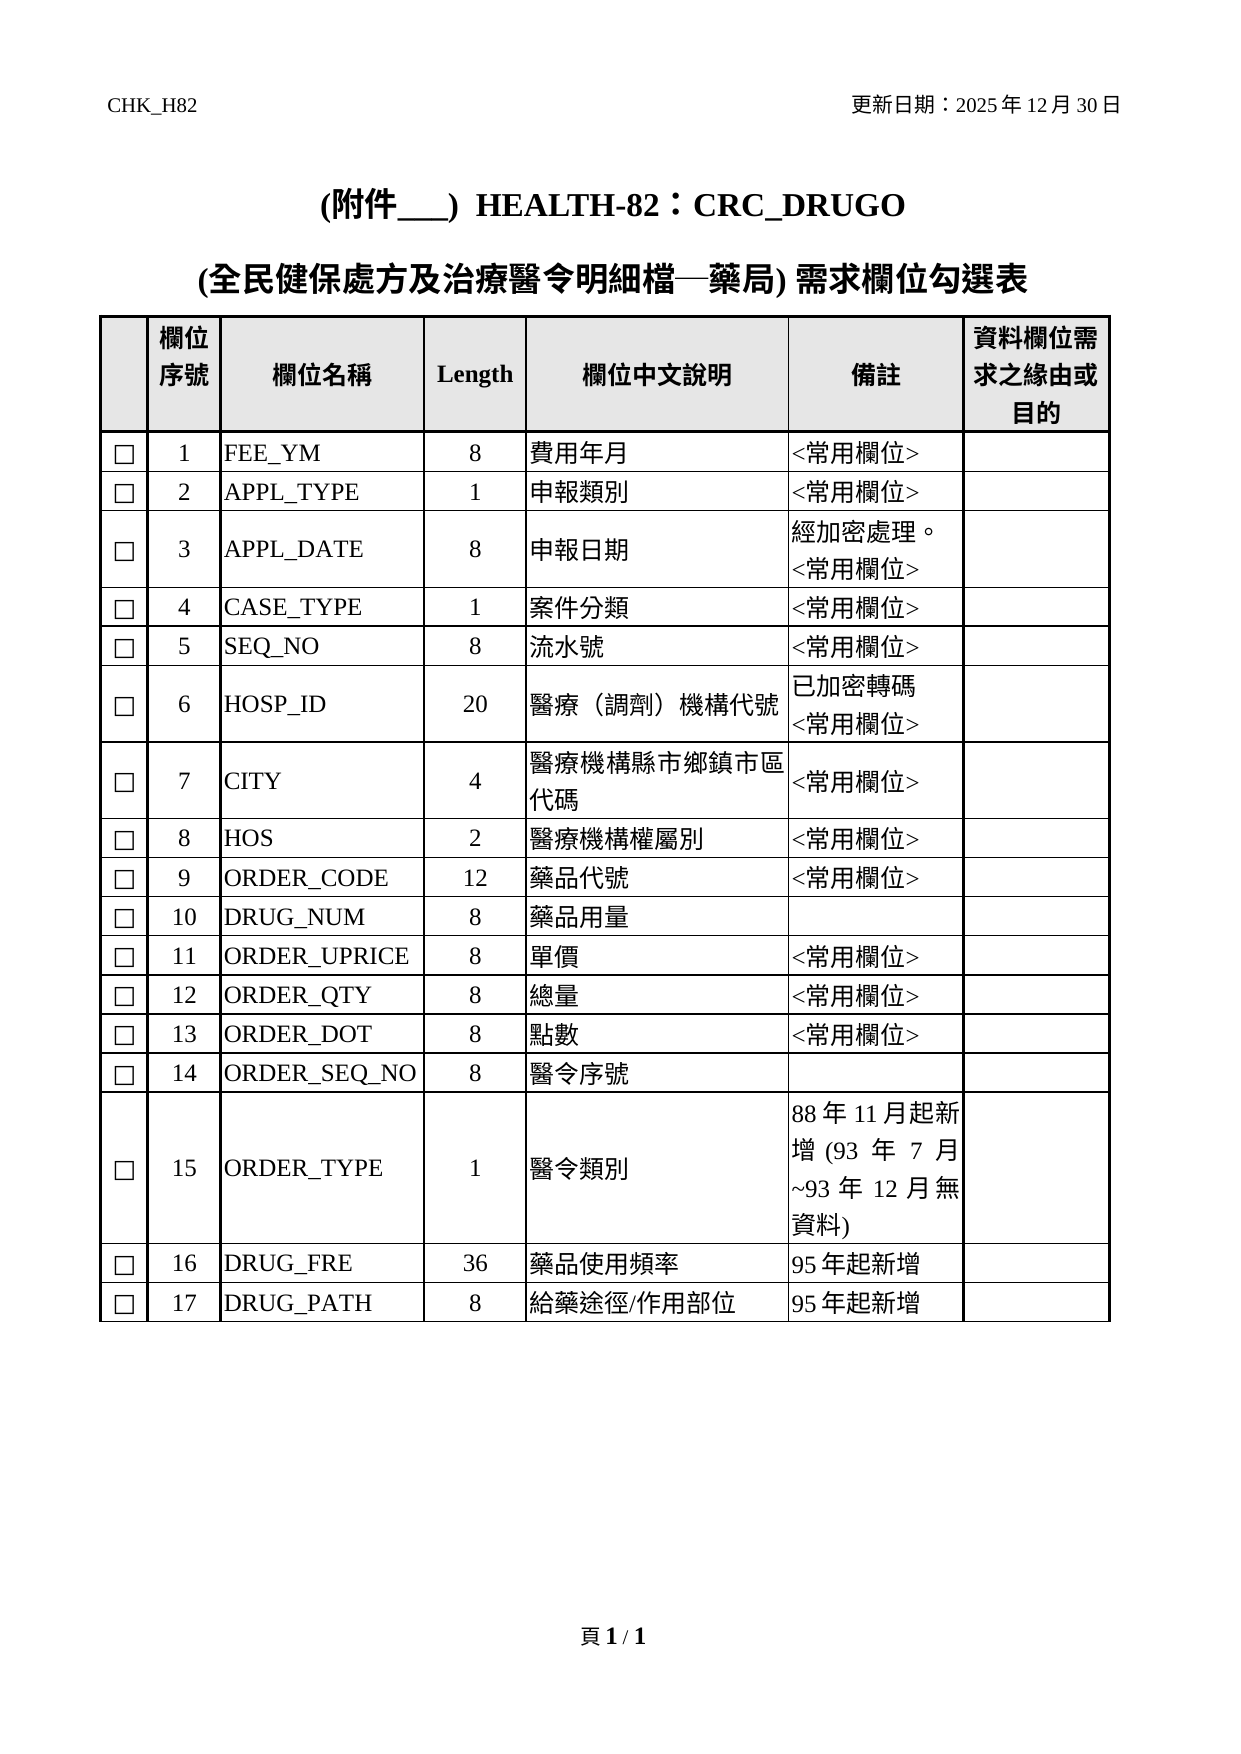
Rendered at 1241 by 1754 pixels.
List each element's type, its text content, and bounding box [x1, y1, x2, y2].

table_cell [965, 666, 1108, 741]
table_cell [965, 1283, 1108, 1321]
table_header [102, 318, 146, 430]
table_cell 6 [149, 666, 219, 741]
text (全民健保處方及治療醫令明細檔─藥局) 需求欄位勾選表 [103, 239, 1122, 314]
table_cell 12 [425, 858, 525, 896]
table_cell 20 [425, 666, 525, 741]
table_cell 申報日期 [527, 511, 788, 586]
table_cell □ [102, 1054, 146, 1091]
table_cell 8 [425, 627, 525, 664]
table_cell 醫療（調劑）機構代號 [527, 666, 788, 741]
table_header 備註 [789, 318, 962, 430]
table_cell SEQ_NO [222, 627, 423, 664]
table_cell 總量 [527, 976, 788, 1013]
table_cell APPL_DATE [222, 511, 423, 586]
table_cell 36 [425, 1244, 525, 1282]
table_cell 88年11月起新增(93年7月~93年12月無資料) [789, 1093, 962, 1243]
table_cell 醫療機構縣市鄉鎮市區代碼 [527, 743, 788, 818]
table_cell [965, 1093, 1108, 1243]
table_cell [965, 897, 1108, 935]
table_cell [965, 858, 1108, 896]
table_cell □ [102, 433, 146, 471]
table_cell [965, 472, 1108, 510]
table_cell 點數 [527, 1015, 788, 1052]
table_header Length [425, 318, 525, 430]
table_cell [789, 897, 962, 935]
table_cell [965, 627, 1108, 664]
table_header 欄位 序號 [149, 318, 219, 430]
table_cell 10 [149, 897, 219, 935]
table_cell 8 [425, 433, 525, 471]
table_cell 16 [149, 1244, 219, 1282]
table_cell 14 [149, 1054, 219, 1091]
table_cell 1 [425, 1093, 525, 1243]
table_cell □ [102, 472, 146, 510]
table_cell 95年起新增 [789, 1244, 962, 1282]
table_cell 案件分類 [527, 588, 788, 625]
table_cell ORDER_UPRICE [222, 936, 423, 974]
table_cell □ [102, 743, 146, 818]
table_cell [965, 1054, 1108, 1091]
table_cell 13 [149, 1015, 219, 1052]
table_cell [965, 588, 1108, 625]
table_cell 藥品代號 [527, 858, 788, 896]
table_cell 8 [425, 976, 525, 1013]
table_cell ORDER_TYPE [222, 1093, 423, 1243]
table_cell 8 [425, 1283, 525, 1321]
table_cell 流水號 [527, 627, 788, 664]
table_cell □ [102, 1015, 146, 1052]
table_cell ORDER_DOT [222, 1015, 423, 1052]
table_cell CASE_TYPE [222, 588, 423, 625]
table_cell 8 [425, 1015, 525, 1052]
text (附件___) HEALTH-82：CRC_DRUGO [103, 164, 1122, 239]
table_cell 9 [149, 858, 219, 896]
table_cell 8 [425, 1054, 525, 1091]
table_cell <常用欄位> [789, 936, 962, 974]
table_cell [965, 819, 1108, 857]
table_cell 醫令序號 [527, 1054, 788, 1091]
table_cell APPL_TYPE [222, 472, 423, 510]
table_cell [789, 1054, 962, 1091]
table_cell 8 [425, 936, 525, 974]
table_cell [965, 743, 1108, 818]
table_cell □ [102, 627, 146, 664]
table_cell [965, 511, 1108, 586]
table_cell 8 [425, 511, 525, 586]
table_header 欄位中文說明 [527, 318, 788, 430]
table_cell 1 [425, 472, 525, 510]
table_cell 已加密轉碼 <常用欄位> [789, 666, 962, 741]
table_cell 17 [149, 1283, 219, 1321]
table_cell 12 [149, 976, 219, 1013]
table_cell [965, 1244, 1108, 1282]
table_cell 費用年月 [527, 433, 788, 471]
table_cell <常用欄位> [789, 1015, 962, 1052]
table_cell CITY [222, 743, 423, 818]
table_cell <常用欄位> [789, 976, 962, 1013]
table_cell □ [102, 819, 146, 857]
table_cell 藥品使用頻率 [527, 1244, 788, 1282]
table_cell 2 [149, 472, 219, 510]
table_header 資料欄位需求之緣由或目的 [965, 318, 1108, 430]
table_cell □ [102, 666, 146, 741]
table_cell FEE_YM [222, 433, 423, 471]
table_cell 11 [149, 936, 219, 974]
table_cell 給藥途徑/作用部位 [527, 1283, 788, 1321]
table_cell 4 [425, 743, 525, 818]
table_cell ORDER_QTY [222, 976, 423, 1013]
table_cell DRUG_NUM [222, 897, 423, 935]
table_cell 2 [425, 819, 525, 857]
table_cell 藥品用量 [527, 897, 788, 935]
table_cell <常用欄位> [789, 858, 962, 896]
table_cell [965, 433, 1108, 471]
table_cell □ [102, 1283, 146, 1321]
table_cell 8 [425, 897, 525, 935]
table_cell 15 [149, 1093, 219, 1243]
table_cell <常用欄位> [789, 819, 962, 857]
table_cell 1 [425, 588, 525, 625]
table_cell HOS [222, 819, 423, 857]
table_cell DRUG_FRE [222, 1244, 423, 1282]
table_header 欄位名稱 [222, 318, 423, 430]
table_cell □ [102, 897, 146, 935]
table_cell <常用欄位> [789, 588, 962, 625]
table_cell □ [102, 858, 146, 896]
table_cell <常用欄位> [789, 472, 962, 510]
table_cell □ [102, 588, 146, 625]
table_cell HOSP_ID [222, 666, 423, 741]
table_cell 3 [149, 511, 219, 586]
table_cell 醫療機構權屬別 [527, 819, 788, 857]
table_cell 8 [149, 819, 219, 857]
table_cell 1 [149, 433, 219, 471]
table_cell □ [102, 976, 146, 1013]
table_cell 申報類別 [527, 472, 788, 510]
table_cell 醫令類別 [527, 1093, 788, 1243]
table_cell <常用欄位> [789, 433, 962, 471]
table_cell □ [102, 936, 146, 974]
table_cell <常用欄位> [789, 743, 962, 818]
table_cell 4 [149, 588, 219, 625]
table_cell [965, 976, 1108, 1013]
table_cell □ [102, 1093, 146, 1243]
table_cell ORDER_SEQ_NO [222, 1054, 423, 1091]
table_cell 經加密處理。 <常用欄位> [789, 511, 962, 586]
table_cell □ [102, 511, 146, 586]
table_cell 單價 [527, 936, 788, 974]
table_cell 7 [149, 743, 219, 818]
table_cell 95年起新增 [789, 1283, 962, 1321]
table_cell [965, 1015, 1108, 1052]
table_cell [965, 936, 1108, 974]
table_cell DRUG_PATH [222, 1283, 423, 1321]
table_cell ORDER_CODE [222, 858, 423, 896]
table_cell 5 [149, 627, 219, 664]
table_cell □ [102, 1244, 146, 1282]
table_cell <常用欄位> [789, 627, 962, 664]
